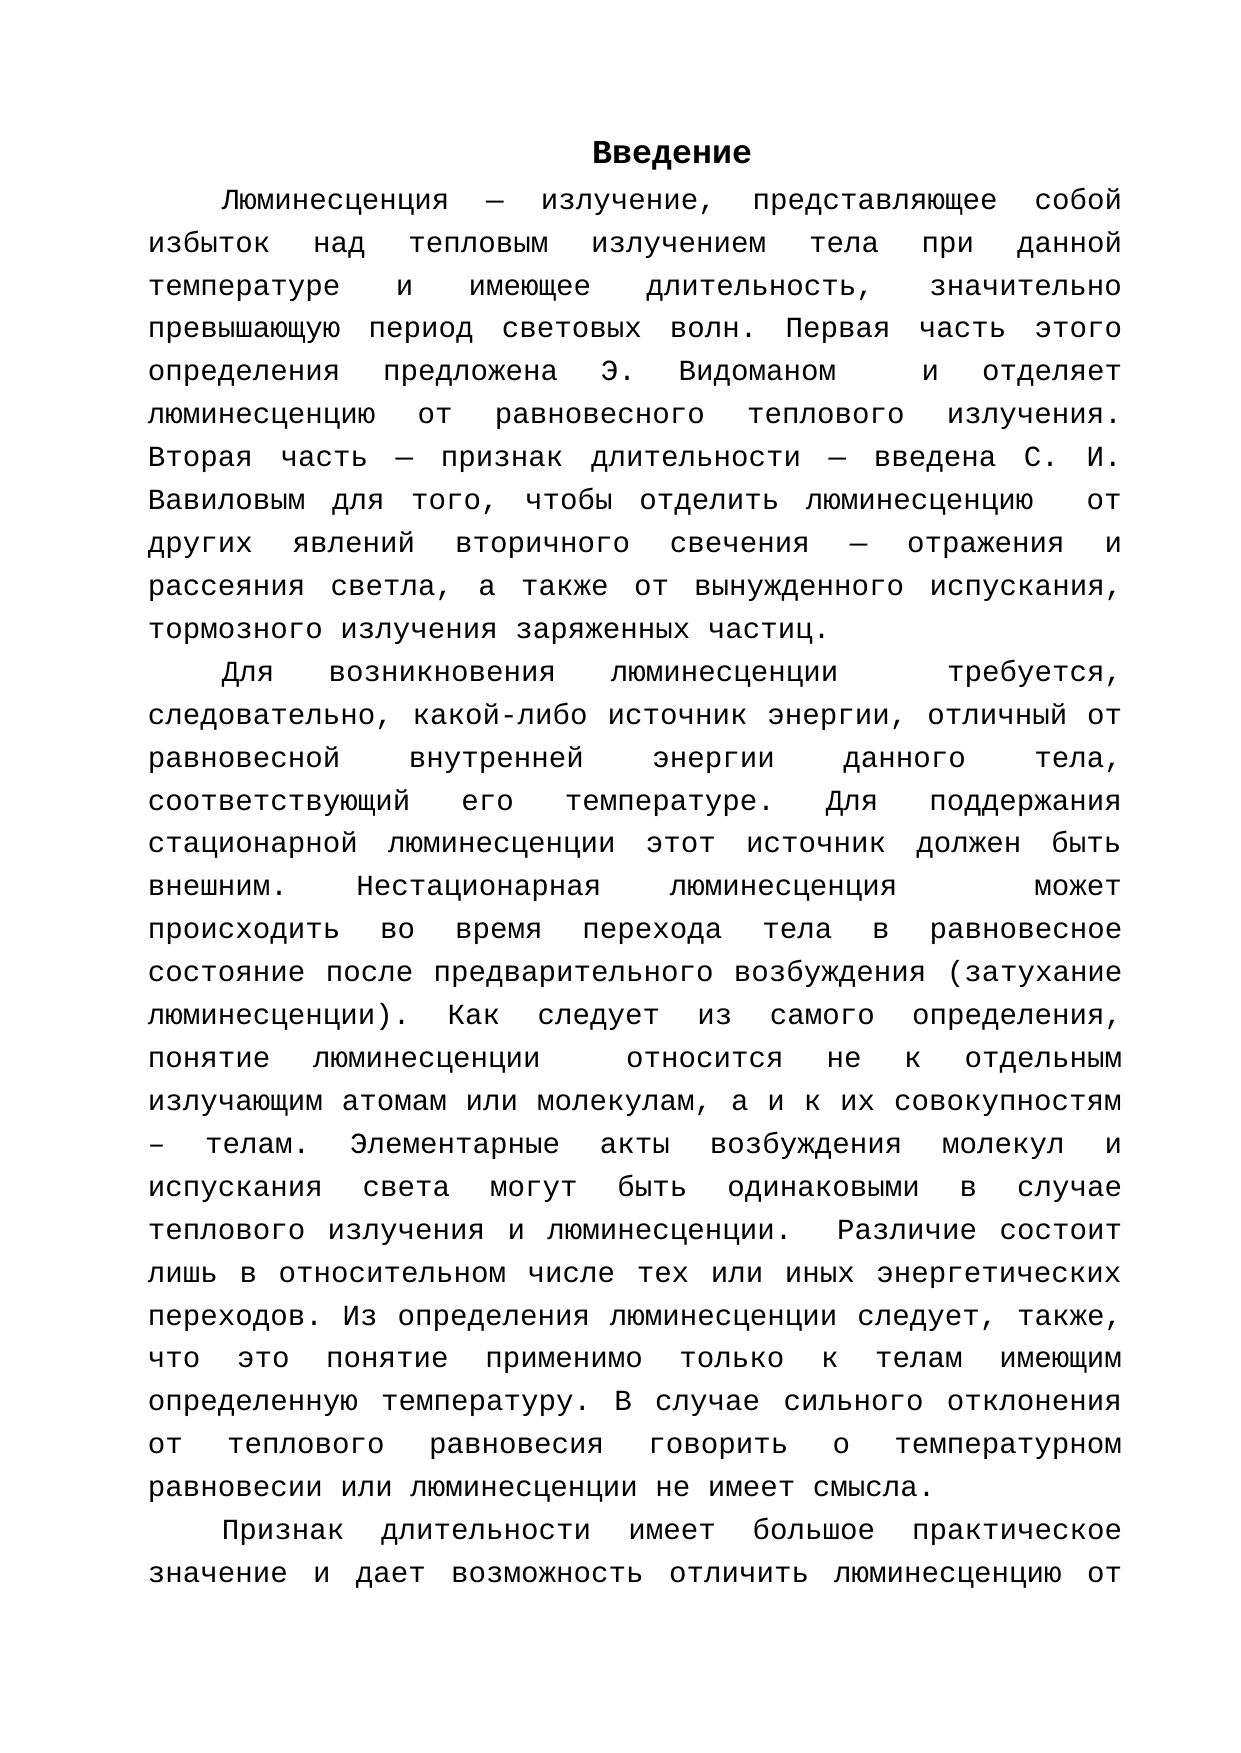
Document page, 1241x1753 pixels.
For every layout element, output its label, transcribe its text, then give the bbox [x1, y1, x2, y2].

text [148, 1515, 1122, 1591]
text Для возникновения люминесценции требуется, следовательно, какой-либо источник энергии, отличный от равновесной внутренней энергии данного тела, соответствующий его температуре. Для поддержания стационарной люминесценции этот источник должен быть внешним. Нестационарная люминесценция может происходить во время перехода тела в равновесное состояние после предварительного возбуждения (затухание люминесценции). Как следует из самого определения, понятие люминесценции относится не к отдельным излучающим атомам или молекулам, а и к их совокупностям – телам. Элементарные акты возбуждения молекул и испускания света могут быть одинаковыми в случае теплового излучения и люминесценции. Различие состоит лишь в относительном числе тех или иных энергетических переходов. Из определения люминесценции следует, также, что это понятие применимо только к телам имеющим определенную температуру. В случае сильного отклонения от теплового равновесия говорить о температурном равновесии или люминесценции не имеет смысла. [148, 657, 1122, 1505]
text Люминесценция — излучение, представляющее собой избыток над тепловым излучением тела при данной температуре и имеющее длительность, значительно превышающую период световых волн. Первая часть этого определения предложена Э. Видоманом и отделяет люминесценцию от равновесного теплового излучения. Вторая часть — признак длительности — введена С. И. Вавиловым для того, чтобы отделить люминесценцию от других явлений вторичного свечения — отражения и рассеяния светла, а также от вынужденного испускания, тормозного излучения заряженных частиц. [148, 185, 1122, 647]
text Введение [148, 136, 1122, 174]
